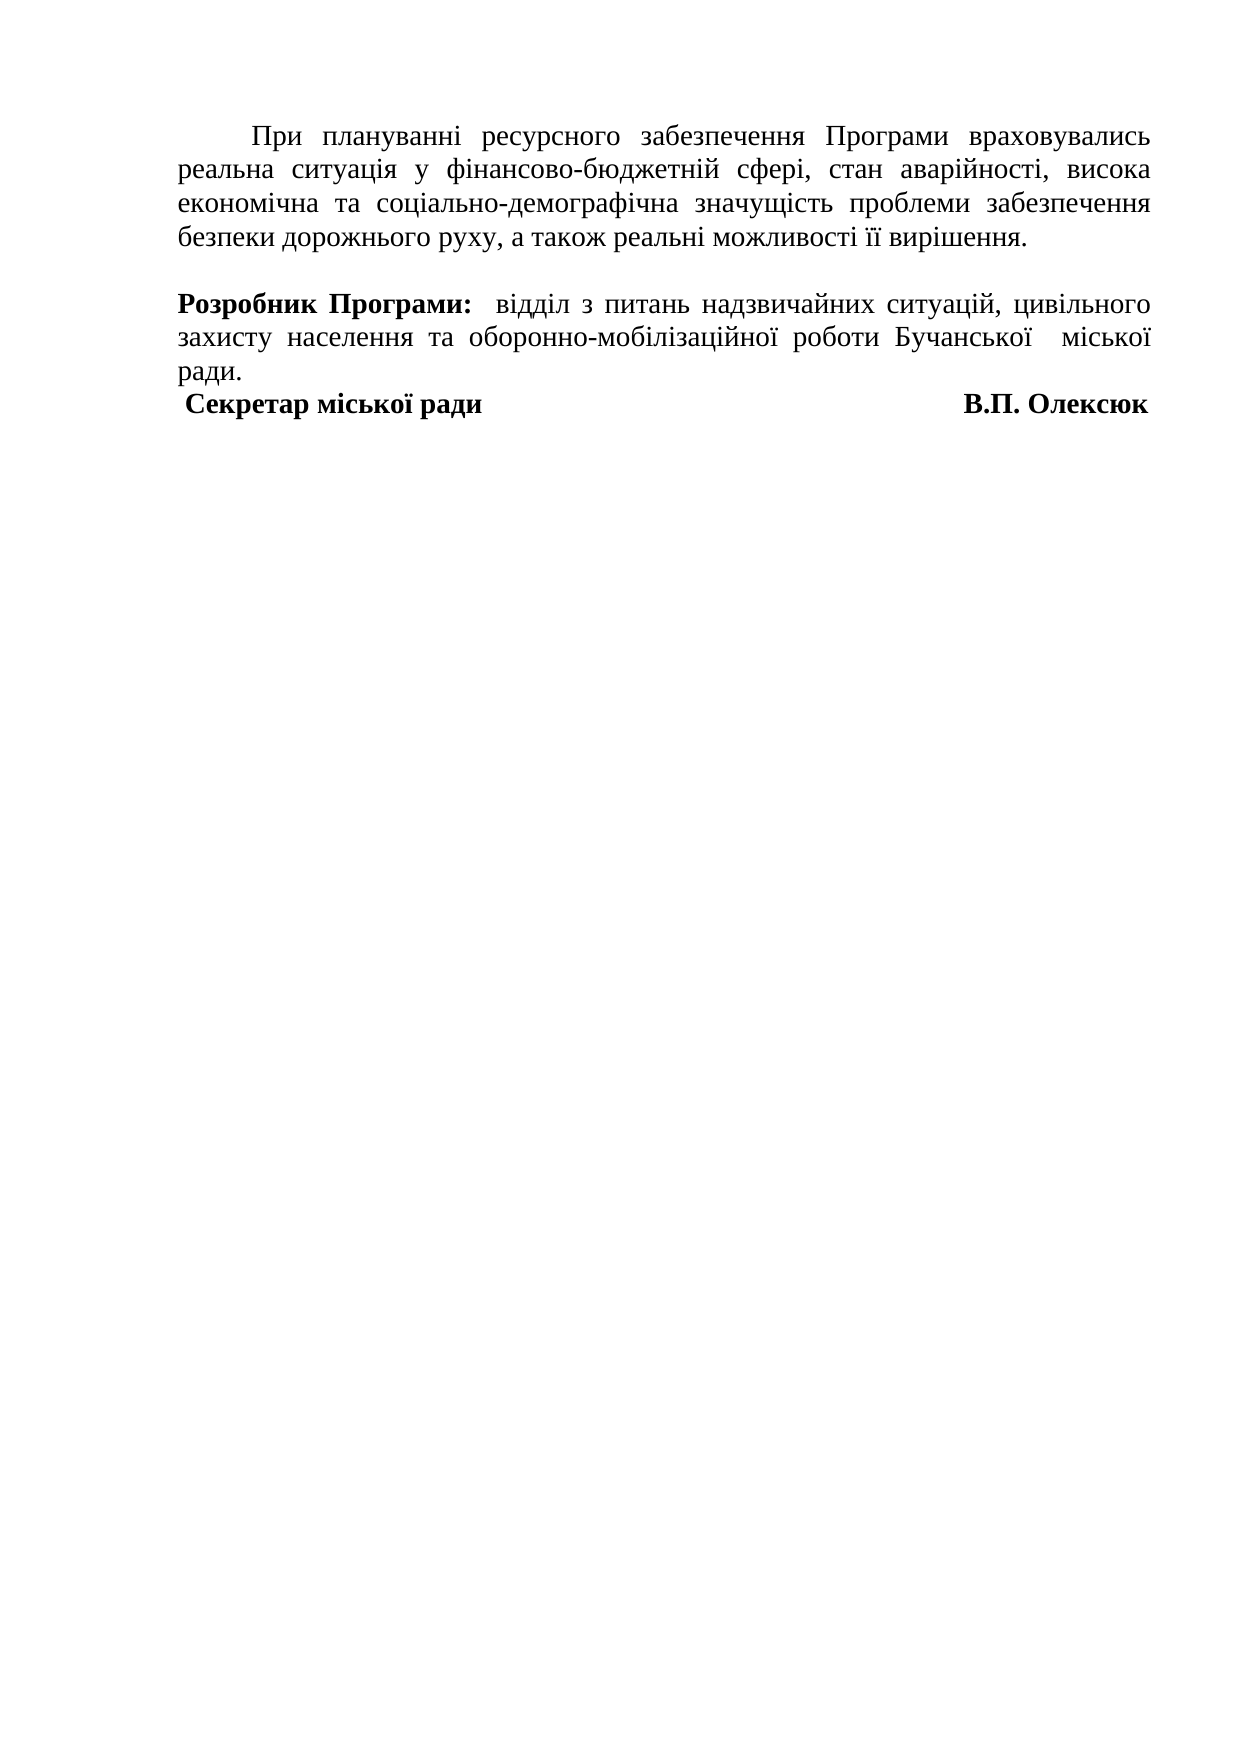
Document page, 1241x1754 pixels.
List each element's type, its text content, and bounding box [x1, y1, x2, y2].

text При плануванні ресурсного забезпечення Програми враховувались реальна ситуація у фінансово-бюджетній сфері, стан аварійності, висока економічна та соціально-демографічна значущість проблеми забезпечення безпеки дорожнього руху, а також реальні можливості її вирішення. [177, 118, 1152, 252]
text Розробник Програми: відділ з питань надзвичайних ситуацій, цивільного захисту населення та оборонно-мобілізаційної роботи Бучанської міської ради. [177, 286, 1152, 386]
text Секретар міської ради В.П. Олексюк [177, 386, 1152, 420]
